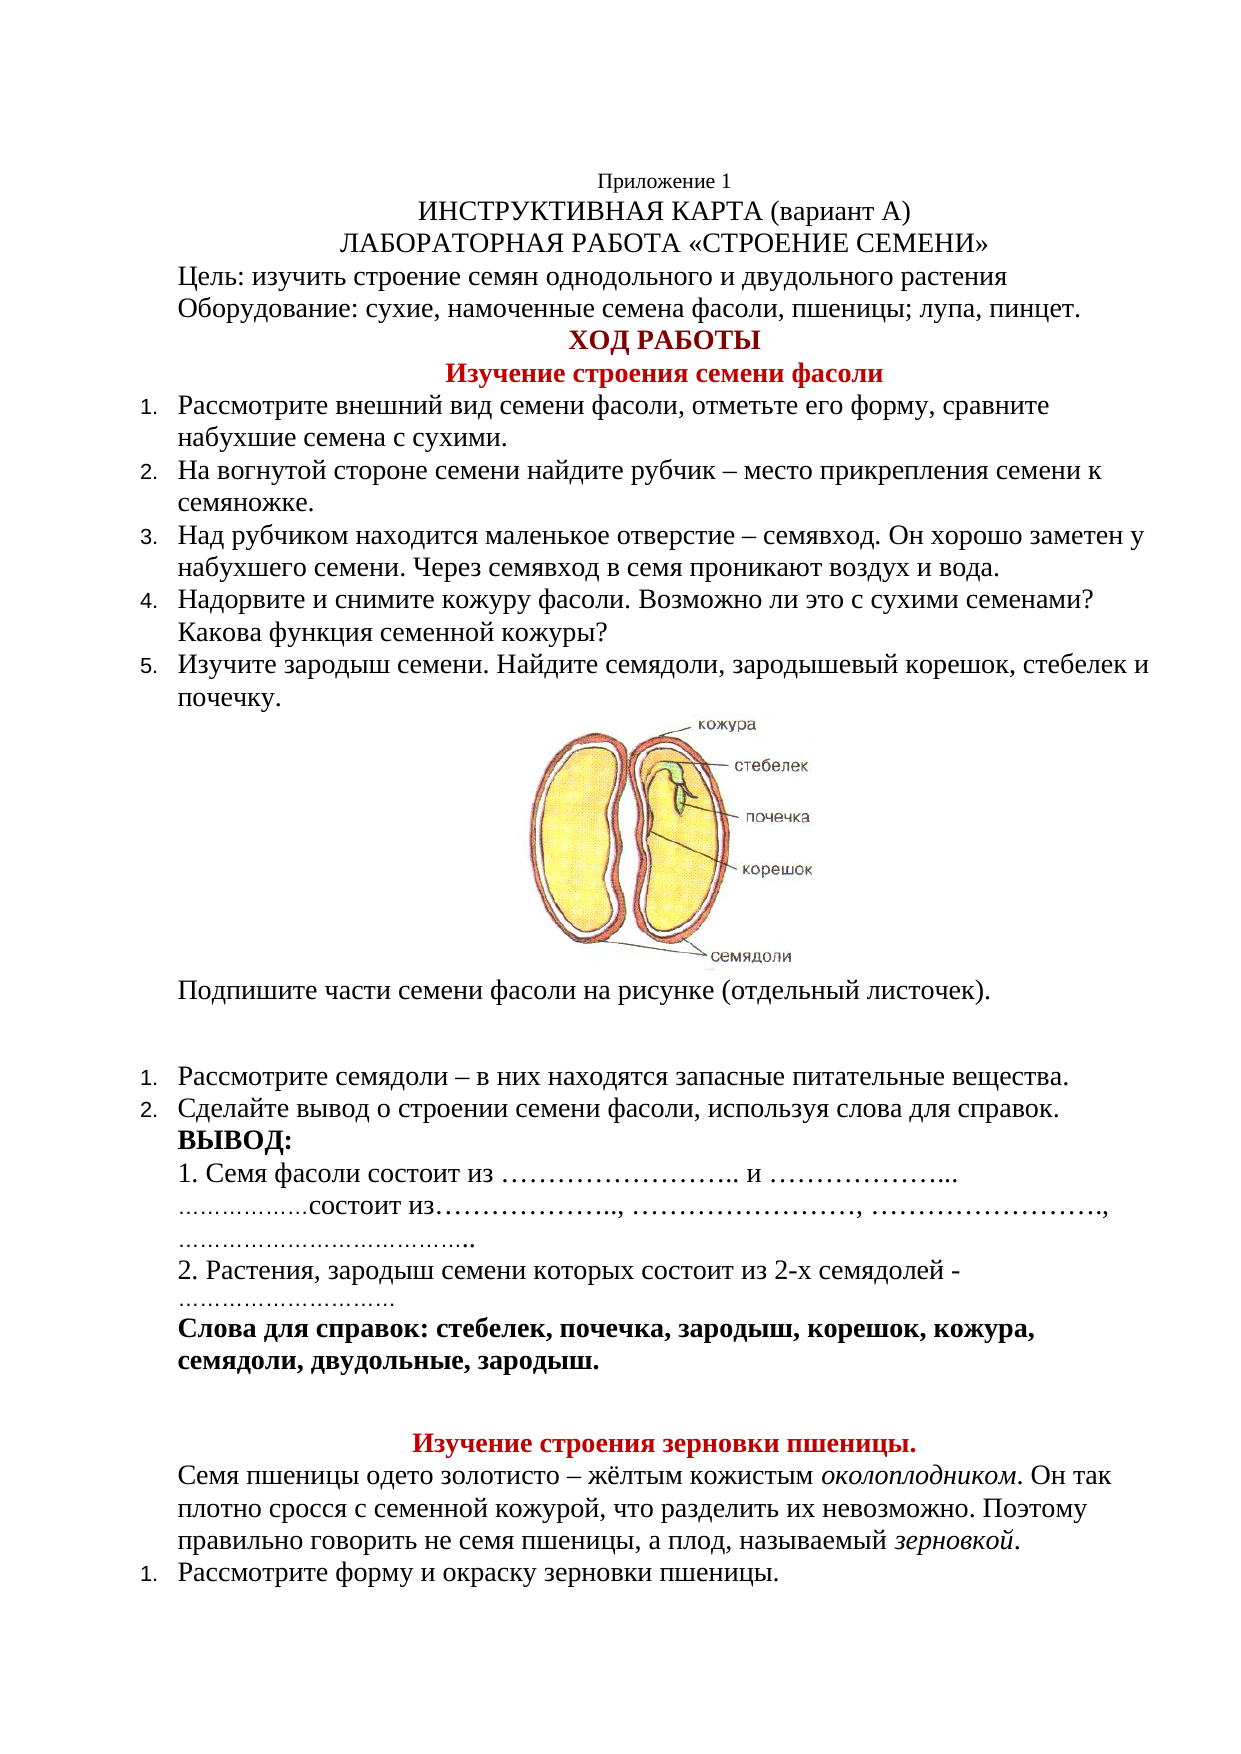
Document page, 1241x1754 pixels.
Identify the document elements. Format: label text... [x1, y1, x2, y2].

text ХОД РАБОТЫ [177, 323, 1152, 356]
list Рассмотрите форму и окраску зерновки пшеницы. [140, 1555, 1152, 1588]
list Надорвите и снимите кожуру фасоли. Возможно ли это с сухими семенами? Какова функция семенной кожуры? [140, 582, 1152, 647]
picture [508, 712, 821, 973]
text 1. Семя фасоли состоит из …………………….. и ………………... [177, 1156, 1152, 1188]
text Оборудование: сухие, намоченные семена фасоли, пшеницы; лупа, пинцет. [177, 291, 1152, 323]
text ………………………… [177, 1285, 1152, 1311]
text Изучение строения семени фасоли [177, 356, 1152, 388]
list Изучите зародыш семени. Найдите семядоли, зародышевый корешок, стебелек и почечку. [140, 647, 1152, 712]
text ЛАБОРАТОРНАЯ РАБОТА «СТРОЕНИЕ СЕМЕНИ» [177, 226, 1152, 258]
list Рассмотрите внешний вид семени фасоли, отметьте его форму, сравните набухшие семена с сухими. [140, 388, 1152, 453]
text Подпишите части семени фасоли на рисунке (отдельный листочек). [177, 973, 1152, 1005]
list Рассмотрите семядоли – в них находятся запасные питательные вещества. [140, 1059, 1152, 1091]
text ………………………………….. [177, 1221, 1152, 1253]
list Сделайте вывод о строении семени фасоли, используя слова для справок. [140, 1091, 1152, 1123]
text Приложение 1 [177, 168, 1152, 194]
list Над рубчиком находится маленькое отверстие – семявход. Он хорошо заметен у набухшего семени. Через семявход в семя проникают воздух и вода. [140, 518, 1152, 582]
text ИНСТРУКТИВНАЯ КАРТА (вариант А) [177, 194, 1152, 226]
text Изучение строения зерновки пшеницы. [177, 1426, 1152, 1458]
text ВЫВОД: [177, 1123, 1152, 1156]
text 2. Растения, зародыш семени которых состоит из 2-х семядолей - [177, 1253, 1152, 1285]
text ………………состоит из……………….., ……………………, ……………………., [177, 1188, 1152, 1221]
list На вогнутой стороне семени найдите рубчик – место прикрепления семени к семяножке. [140, 453, 1152, 518]
text Слова для справок: стебелек, почечка, зародыш, корешок, кожура, семядоли, двудольные, зародыш. [177, 1311, 1152, 1375]
text Семя пшеницы одето золотисто – жёлтым кожистым околоплодником. Он так плотно сросся с семенной кожурой, что разделить их невозможно. Поэтому правильно говорить не семя пшеницы, а плод, называемый зерновкой. [177, 1458, 1152, 1555]
text Цель: изучить строение семян однодольного и двудольного растения [177, 258, 1152, 291]
